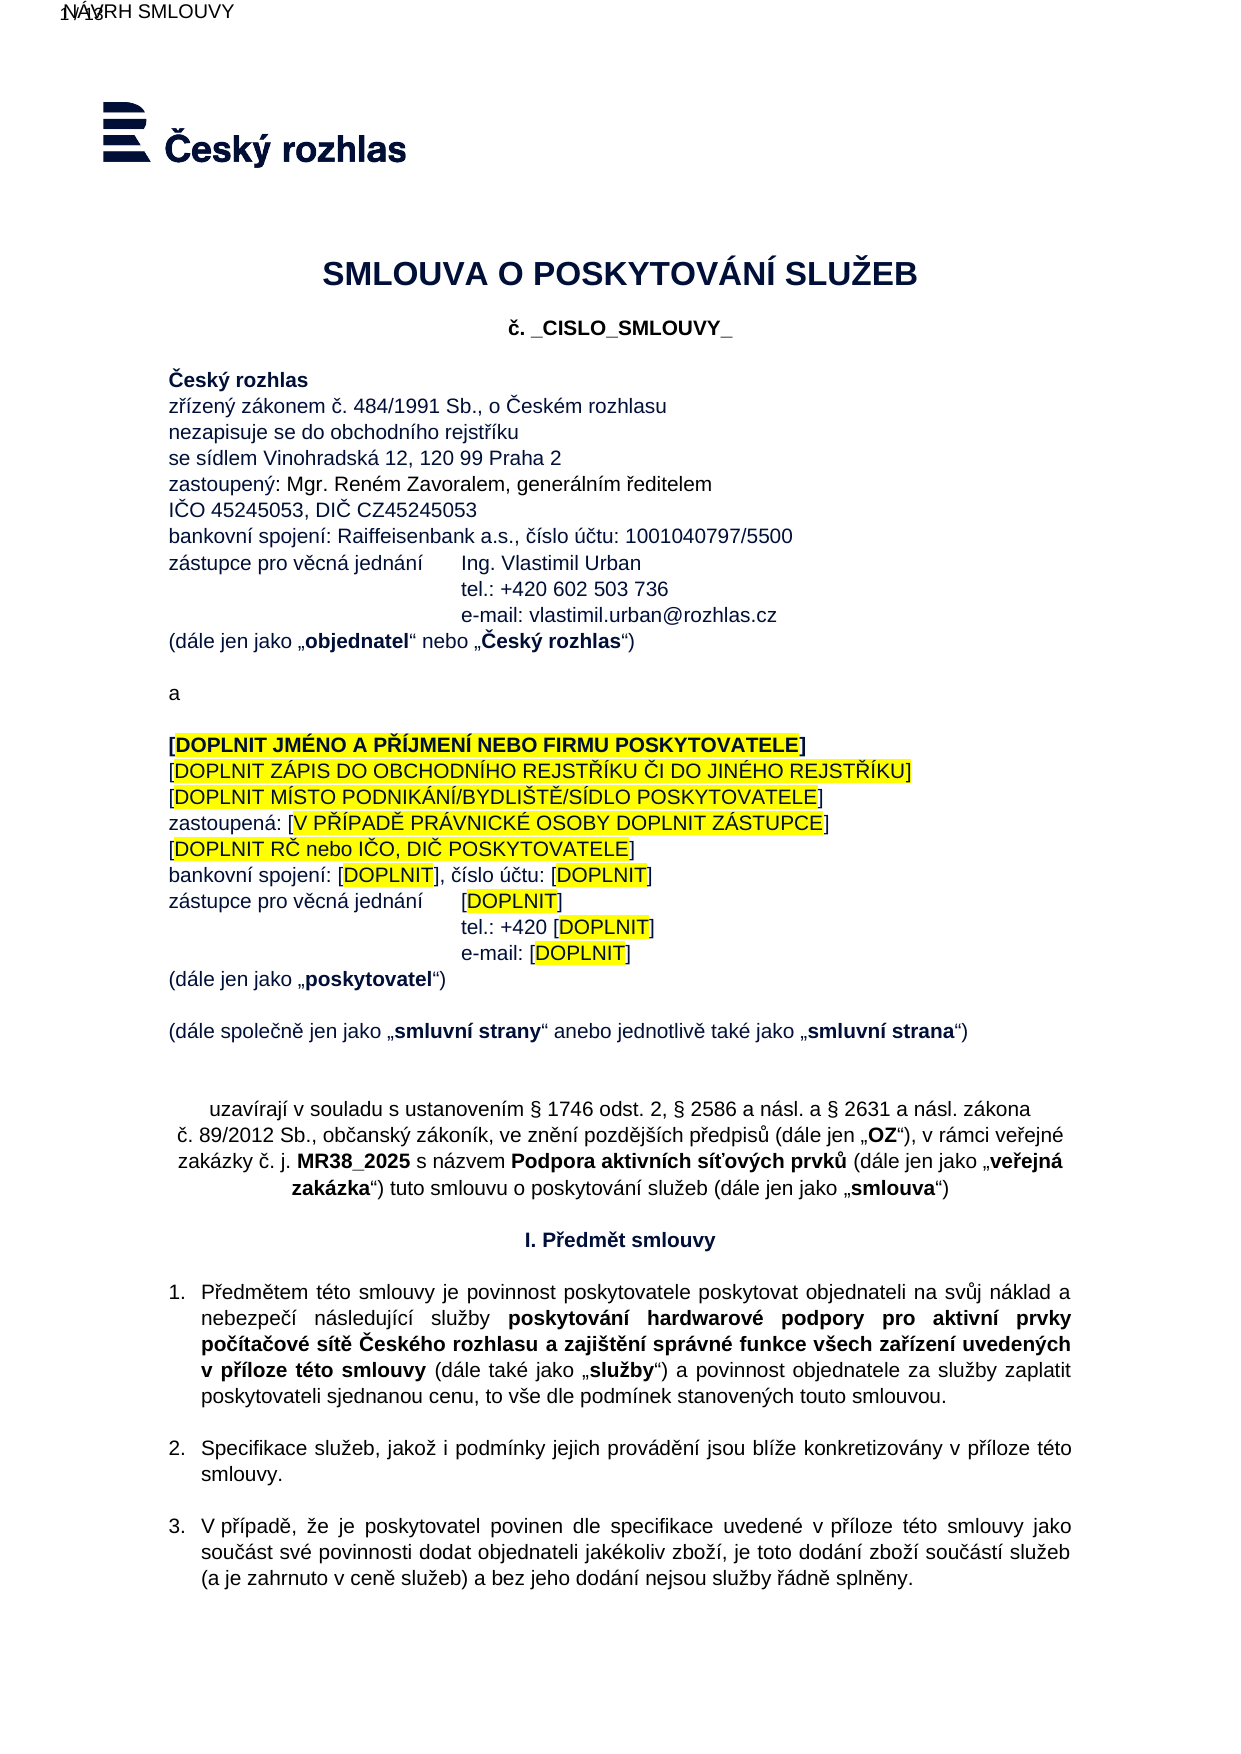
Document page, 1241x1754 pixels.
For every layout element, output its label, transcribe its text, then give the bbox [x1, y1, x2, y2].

list V případě, že je poskytovatel povinen dle specifikace uvedené v příloze této smlouvy jako součást své povinnosti dodat objednateli jakékoliv zboží, je toto dodání zboží součástí služeb (a je zahrnuto v ceně služeb) a bez jeho dodání nejsou služby řádně splněny. [168, 1513, 1072, 1591]
text [DOPLNIT RČ nebo IČO, DIČ POSKYTOVATELE] [168, 836, 1072, 862]
text [DOPLNIT MÍSTO PODNIKÁNÍ/BYDLIŠTĚ/SÍDLO POSKYTOVATELE] [168, 783, 1072, 809]
text e-mail: [DOPLNIT] [168, 940, 1072, 966]
text zřízený zákonem č. 484/1991 Sb., o Českém rozhlasu [168, 393, 1072, 419]
text uzavírají v souladu s ustanovením § 1746 odst. 2, § 2586 a násl. a § 2631 a násl. zákona č. 89/2012 Sb., občanský zákoník, ve znění pozdějších předpisů (dále jen „OZ“), v rámci veřejné zakázky č. j. MR38_2025 s názvem Podpora aktivních síťových prvků (dále jen jako „veřejná zakázka“) tuto smlouvu o poskytování služeb (dále jen jako „smlouva“) [168, 1096, 1072, 1200]
text zastoupený: Mgr. Reném Zavoralem, generálním ředitelem [168, 471, 1072, 497]
text Český rozhlas [168, 367, 1072, 393]
text bankovní spojení: [DOPLNIT], číslo účtu: [DOPLNIT] [168, 862, 1072, 888]
text [DOPLNIT ZÁPIS DO OBCHODNÍHO REJSTŘÍKU ČI DO JINÉHO REJSTŘÍKU] [168, 757, 1072, 783]
text tel.: +420 [DOPLNIT] [168, 914, 1072, 940]
text zastoupená: [V PŘÍPADĚ PRÁVNICKÉ OSOBY DOPLNIT ZÁSTUPCE] [168, 809, 1072, 836]
text se sídlem Vinohradská 12, 120 99 Praha 2 [168, 445, 1072, 471]
text bankovní spojení: Raiffeisenbank a.s., číslo účtu: 1001040797/5500 [168, 523, 1072, 549]
text [DOPLNIT JMÉNO A PŘÍJMENÍ NEBO FIRMU POSKYTOVATELE] [168, 731, 1072, 757]
text (dále jen jako „objednatel“ nebo „Český rozhlas“) [168, 627, 1072, 653]
text (dále společně jen jako „smluvní strany“ anebo jednotlivě také jako „smluvní strana“) [168, 1018, 1072, 1044]
subtitle Předmět smlouvy [168, 1226, 1072, 1252]
text č. _CISLO_SMLOUVY_ [168, 315, 1072, 341]
text (dále jen jako „poskytovatel“) [168, 966, 1072, 992]
title SMLOUVA O POSKYTOVÁNÍ SLUŽEB [168, 250, 1072, 294]
list Předmětem této smlouvy je povinnost poskytovatele poskytovat objednateli na svůj náklad a nebezpečí následující služby poskytování hardwarové podpory pro aktivní prvky počítačové sítě Českého rozhlasu a zajištění správné funkce všech zařízení uvedených v příloze této smlouvy (dále také jako „služby“) a povinnost objednatele za služby zaplatit poskytovateli sjednanou cenu, to vše dle podmínek stanovených touto smlouvou. [168, 1278, 1072, 1408]
text a [168, 679, 1072, 705]
text zástupce pro věcná jednání [DOPLNIT] [168, 888, 1072, 914]
text e-mail: vlastimil.urban@rozhlas.cz [168, 601, 1072, 627]
text IČO 45245053, DIČ CZ45245053 [168, 497, 1072, 523]
text nezapisuje se do obchodního rejstříku [168, 419, 1072, 445]
picture [103, 102, 406, 168]
text zástupce pro věcná jednání Ing. Vlastimil Urban [168, 549, 1072, 575]
text tel.: +420 602 503 736 [168, 575, 1072, 601]
list Specifikace služeb, jakož i podmínky jejich provádění jsou blíže konkretizovány v příloze této smlouvy. [168, 1434, 1072, 1487]
